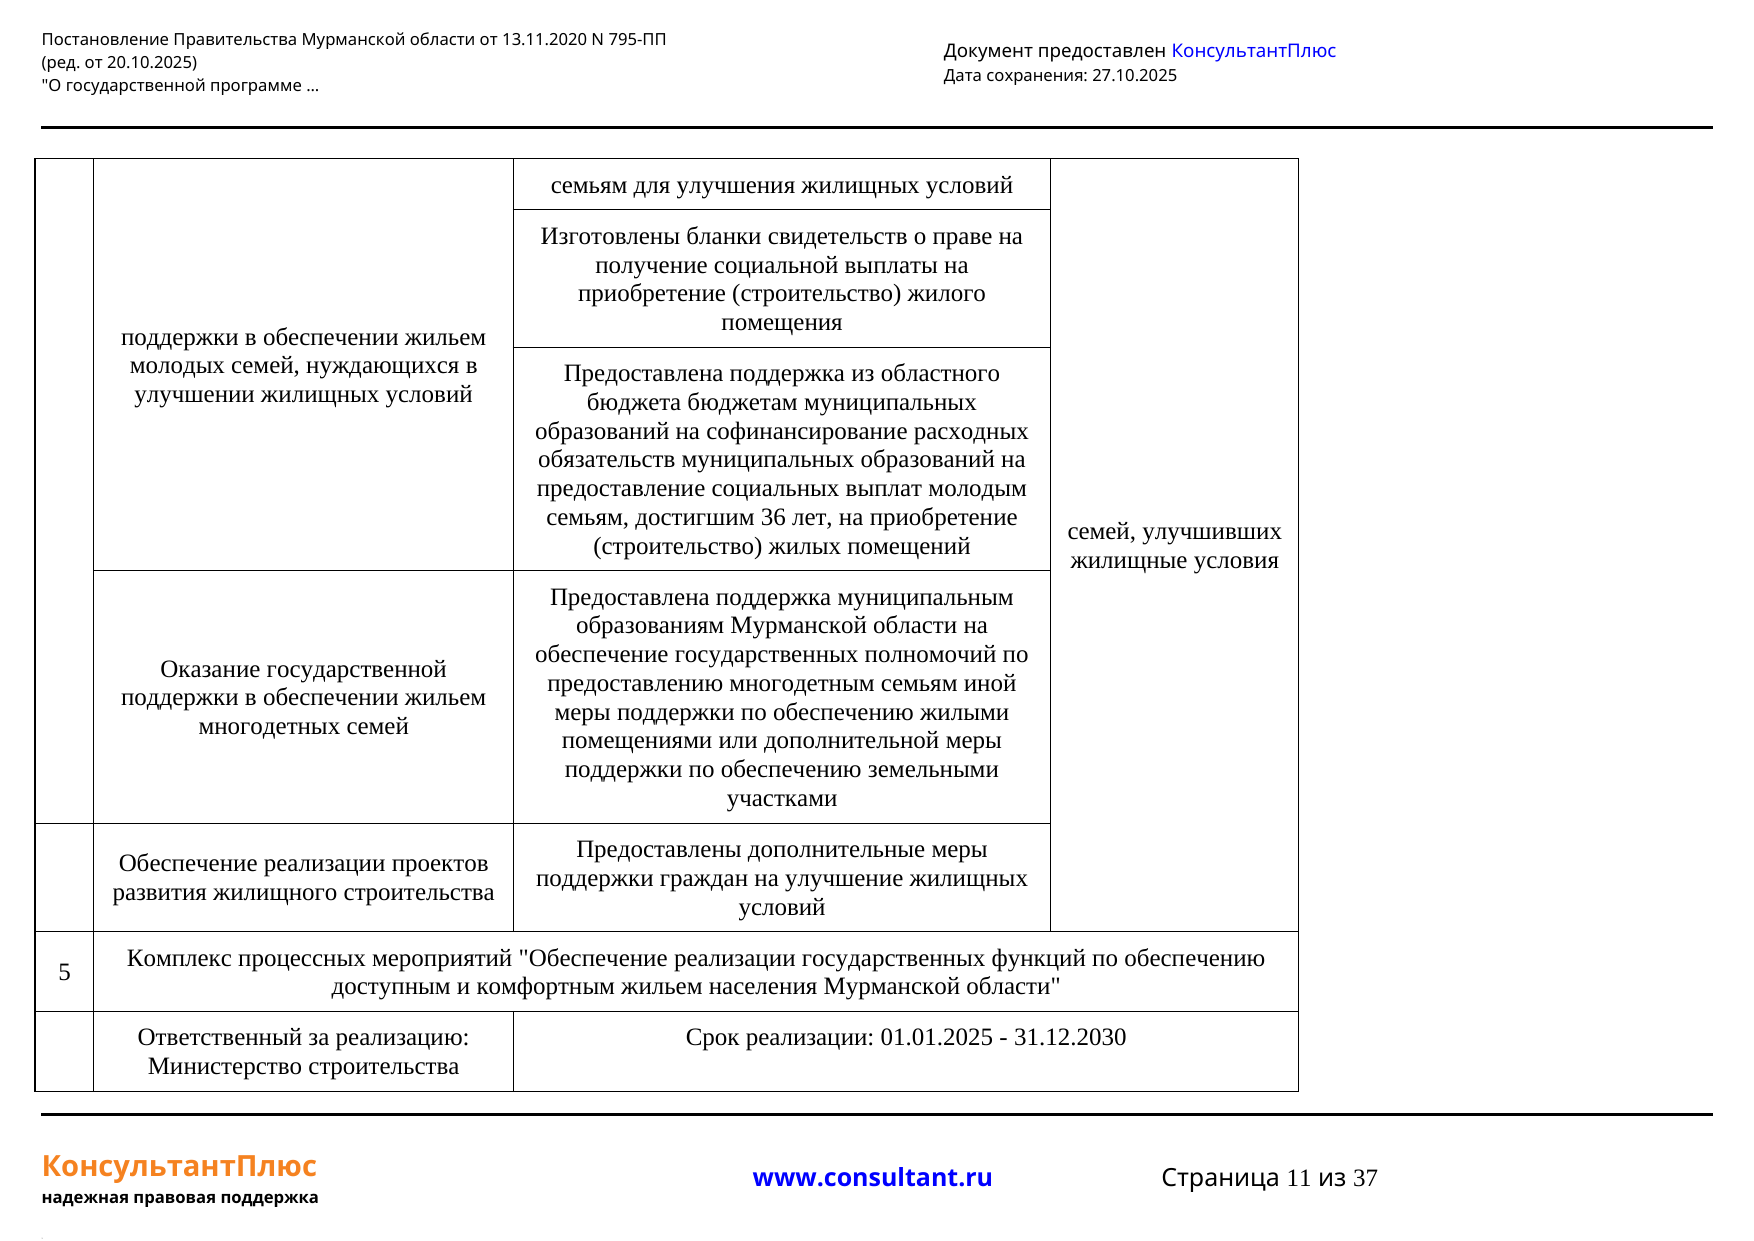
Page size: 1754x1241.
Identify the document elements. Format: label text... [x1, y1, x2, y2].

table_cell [94, 1012, 513, 1091]
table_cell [514, 1012, 1298, 1091]
table_cell Предоставлена поддержка из областного бюджета бюджетам муниципальных образований на софинансирование расходных обязательств муниципальных образований на предоставление социальных выплат молодым семьям, достигшим 36 лет, на приобретение (строительство) жилых помещений [514, 348, 1050, 570]
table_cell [514, 159, 1050, 209]
table_cell [36, 1012, 93, 1091]
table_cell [1051, 159, 1298, 931]
table_cell Оказание государственной поддержки в обеспечении жильем многодетных семей [94, 571, 513, 822]
table_cell Предоставлена поддержка муниципальным образованиям Мурманской области на обеспечение государственных полномочий по предоставлению многодетным семьям иной меры поддержки по обеспечению жилыми помещениями или дополнительной меры поддержки по обеспечению земельными участками [514, 571, 1050, 822]
table_cell Изготовлены бланки свидетельств о праве на получение социальной выплаты на приобретение (строительство) жилого помещения [514, 210, 1050, 347]
table_cell Обеспечение реализации проектов развития жилищного строительства [94, 824, 513, 931]
table_cell Комплекс процессных мероприятий "Обеспечение реализации государственных функций по обеспечению доступным и комфортным жильем населения Мурманской области" [94, 932, 1298, 1011]
table_cell [36, 824, 93, 931]
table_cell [94, 159, 513, 570]
table_cell 5 [36, 932, 93, 1011]
table_cell Предоставлены дополнительные меры поддержки граждан на улучшение жилищных условий [514, 824, 1050, 931]
